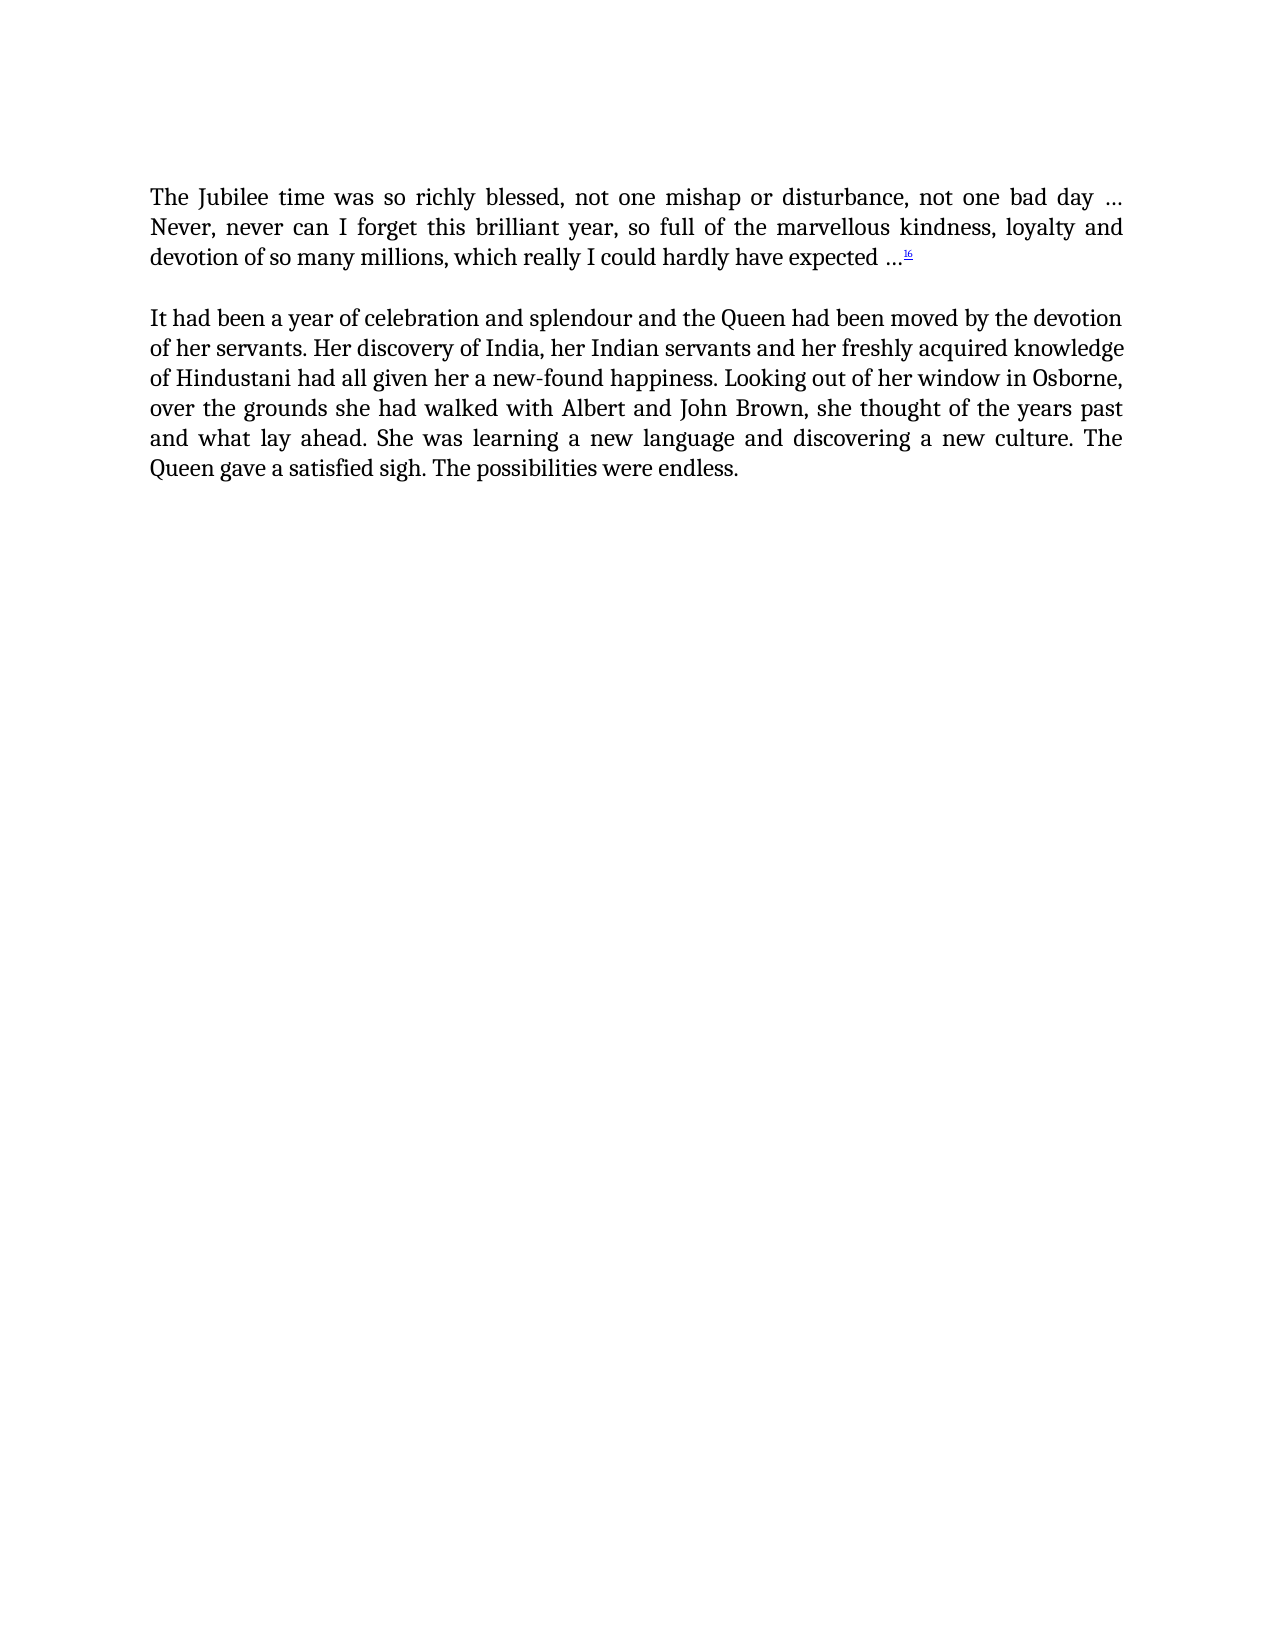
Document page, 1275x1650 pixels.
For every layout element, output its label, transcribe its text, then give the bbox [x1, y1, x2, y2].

text It had been a year of celebration and splendour and the Queen had been moved by the devotion of her servants. Her discovery of India, her Indian servants and her freshly acquired knowledge of Hindustani had all given her a new-found happiness. Looking out of her window in Osborne, over the grounds she had walked with Albert and John Brown, she thought of the years past and what lay ahead. She was learning a new language and discovering a new culture. The Queen gave a satisfied sigh. The possibilities were endless. [150, 302, 1125, 482]
text The Jubilee time was so richly blessed, not one mishap or disturbance, not one bad day … Never, never can I forget this brilliant year, so full of the marvellous kindness, loyalty and devotion of so many millions, which really I could hardly have expected …16 [150, 181, 1125, 271]
